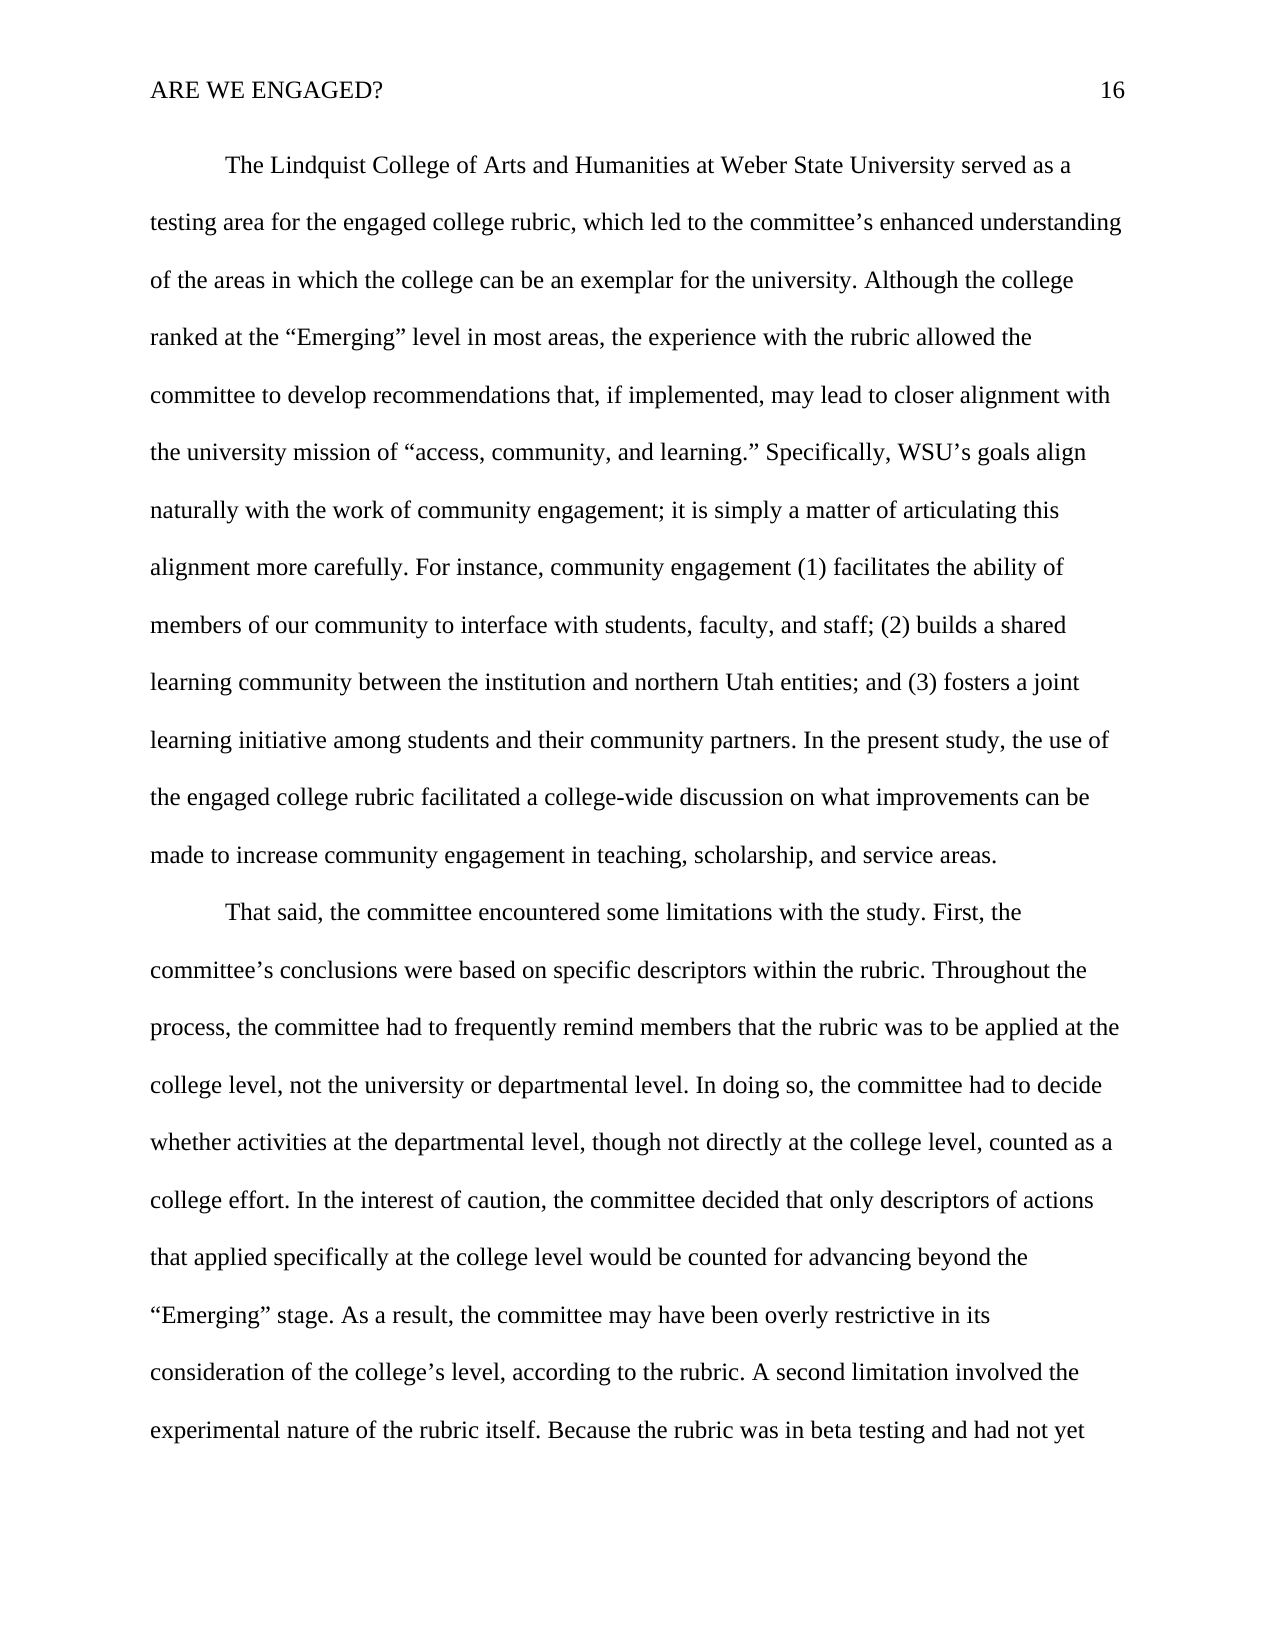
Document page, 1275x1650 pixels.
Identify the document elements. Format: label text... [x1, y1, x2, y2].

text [150, 897, 1125, 1444]
text The Lindquist College of Arts and Humanities at Weber State University served as a testing area for the engaged college rubric, which led to the committee’s enhanced understanding of the areas in which the college can be an exemplar for the university. Although the college ranked at the “Emerging” level in most areas, the experience with the rubric allowed the committee to develop recommendations that, if implemented, may lead to closer alignment with the university mission of “access, community, and learning.” Specifically, WSU’s goals align naturally with the work of community engagement; it is simply a matter of articulating this alignment more carefully. For instance, community engagement (1) facilitates the ability of members of our community to interface with students, faculty, and staff; (2) builds a shared learning community between the institution and northern Utah entities; and (3) fosters a joint learning initiative among students and their community partners. In the present study, the use of the engaged college rubric facilitated a college-wide discussion on what improvements can be made to increase community engagement in teaching, scholarship, and service areas. [150, 150, 1125, 869]
